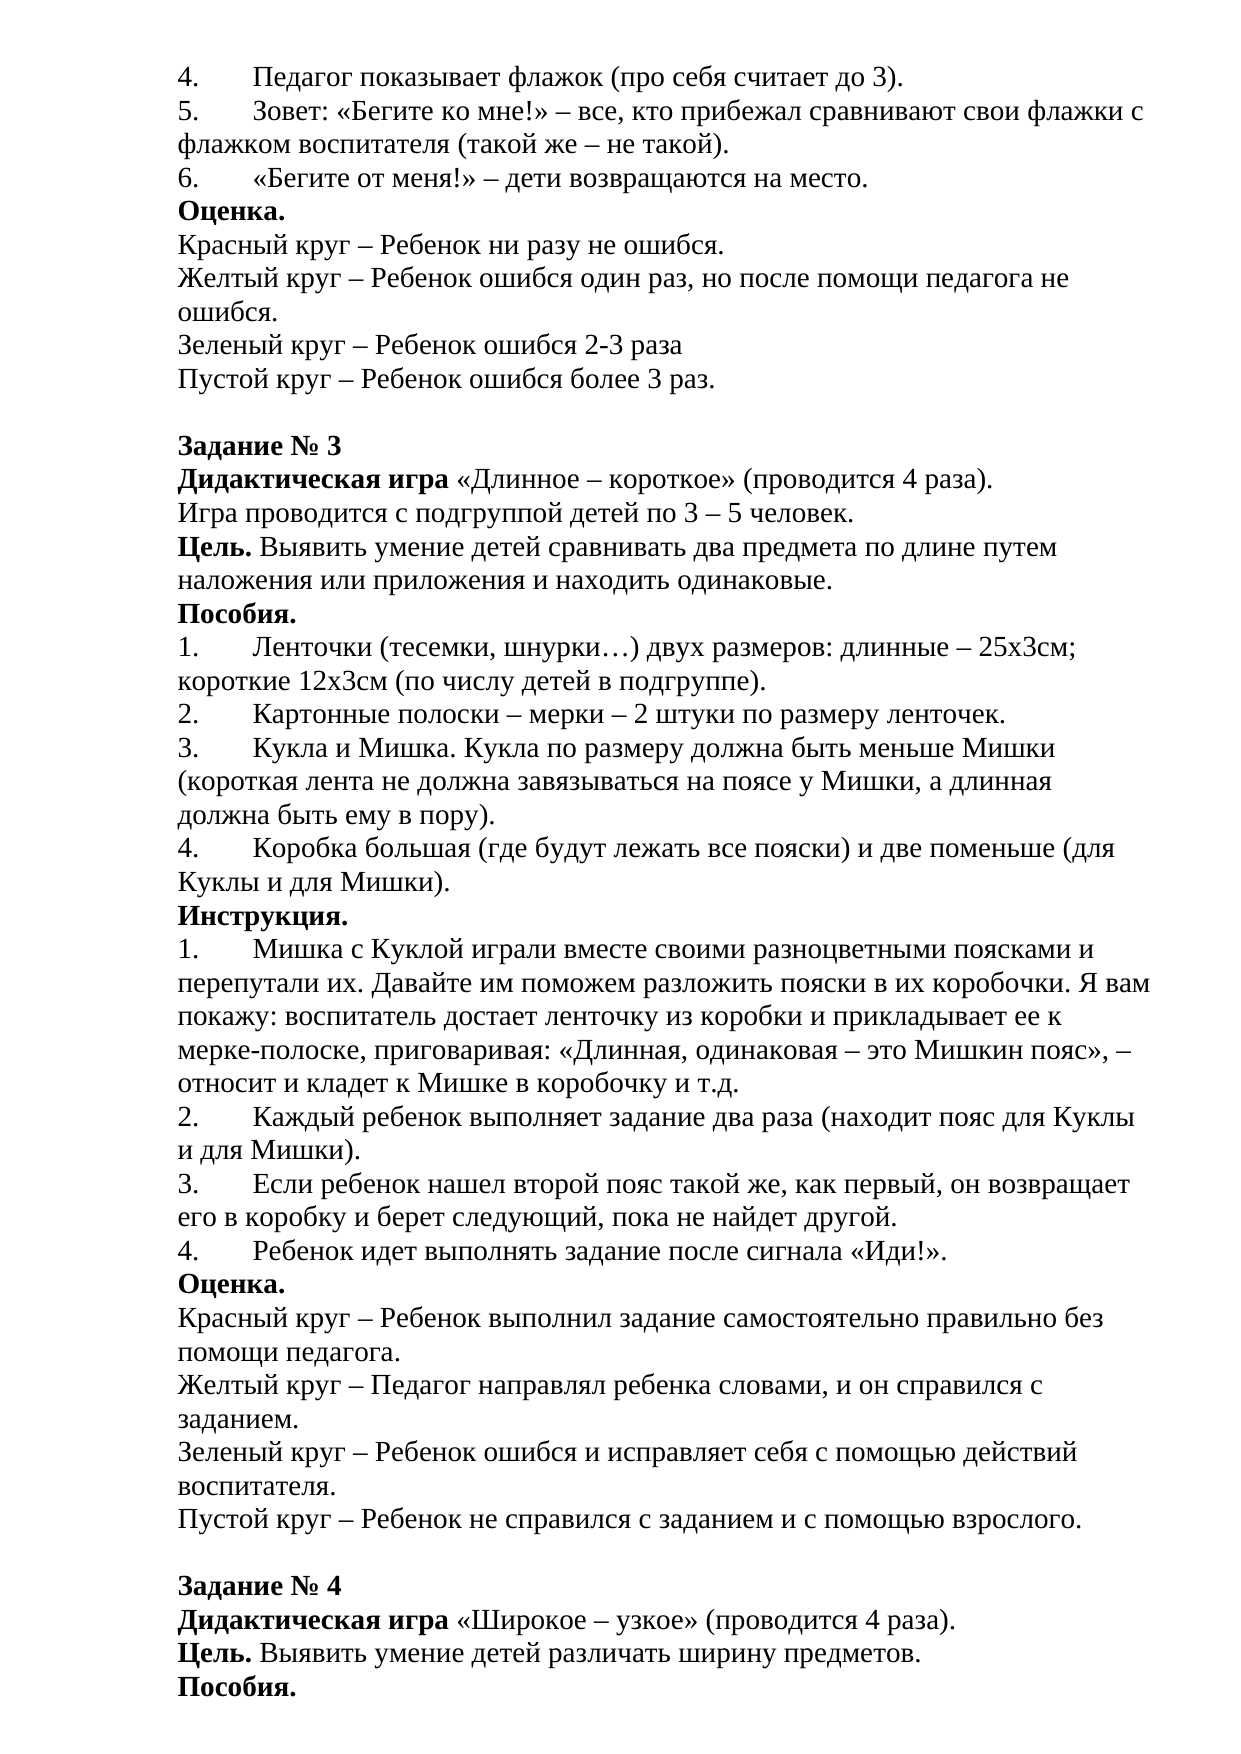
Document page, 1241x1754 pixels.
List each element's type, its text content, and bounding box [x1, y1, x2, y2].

text Цель. Выявить умение детей различать ширину предметов. [177, 1636, 1152, 1669]
list Педагог показывает флажок (про себя считает до 3). [177, 59, 1152, 93]
text Красный круг – Ребенок ни разу не ошибся. Желтый круг – Ребенок ошибся один раз, но после помощи педагога не ошибся. Зеленый круг – Ребенок ошибся 2-3 раза Пустой круг – Ребенок ошибся более 3 раз. [177, 227, 1152, 394]
text Задание № 4 [177, 1568, 1152, 1602]
text Задание № 3 [177, 428, 1152, 462]
list Ребенок идет выполнять задание после сигнала «Иди!». [177, 1233, 1152, 1267]
list Каждый ребенок выполняет задание два раза (находит пояс для Куклы и для Мишки). [177, 1099, 1152, 1166]
list Мишка с Куклой играли вместе своими разноцветными поясками и перепутали их. Давайте им поможем разложить пояски в их коробочки. Я вам покажу: воспитатель достает ленточку из коробки и прикладывает ее к мерке-полоске, приговаривая: «Длинная, одинаковая – это Мишкин пояс», – относит и кладет к Мишке в коробочку и т.д. [177, 931, 1152, 1099]
list Кукла и Мишка. Кукла по размеру должна быть меньше Мишки (короткая лента не должна завязываться на поясе у Мишки, а длинная должна быть ему в пору). [177, 730, 1152, 831]
text Цель. Выявить умение детей сравнивать два предмета по длине путем наложения или приложения и находить одинаковые. [177, 529, 1152, 596]
list Ленточки (тесемки, шнурки…) двух размеров: длинные – 25х3см; короткие 12х3см (по числу детей в подгруппе). [177, 629, 1152, 696]
text Пособия. [177, 596, 1152, 629]
text Пособия. [177, 1669, 1152, 1703]
text Игра проводится с подгруппой детей по 3 – 5 человек. [177, 495, 1152, 529]
list «Бегите от меня!» – дети возвращаются на место. [177, 160, 1152, 193]
text Инструкция. [177, 898, 1152, 931]
text Оценка. [177, 193, 1152, 227]
text Дидактическая игра «Длинное – короткое» (проводится 4 раза). [177, 462, 1152, 495]
text Дидактическая игра «Широкое – узкое» (проводится 4 раза). [177, 1602, 1152, 1636]
list Зовет: «Бегите ко мне!» – все, кто прибежал сравнивают свои флажки с флажком воспитателя (такой же – не такой). [177, 93, 1152, 160]
text Оценка. [177, 1267, 1152, 1300]
list Если ребенок нашел второй пояс такой же, как первый, он возвращает его в коробку и берет следующий, пока не найдет другой. [177, 1166, 1152, 1233]
list Картонные полоски – мерки – 2 штуки по размеру ленточек. [177, 696, 1152, 730]
text Красный круг – Ребенок выполнил задание самостоятельно правильно без помощи педагога. Желтый круг – Педагог направлял ребенка словами, и он справился с заданием. Зеленый круг – Ребенок ошибся и исправляет себя с помощью действий воспитателя. Пустой круг – Ребенок не справился с заданием и с помощью взрослого. [177, 1300, 1152, 1535]
list Коробка большая (где будут лежать все пояски) и две поменьше (для Куклы и для Мишки). [177, 831, 1152, 898]
